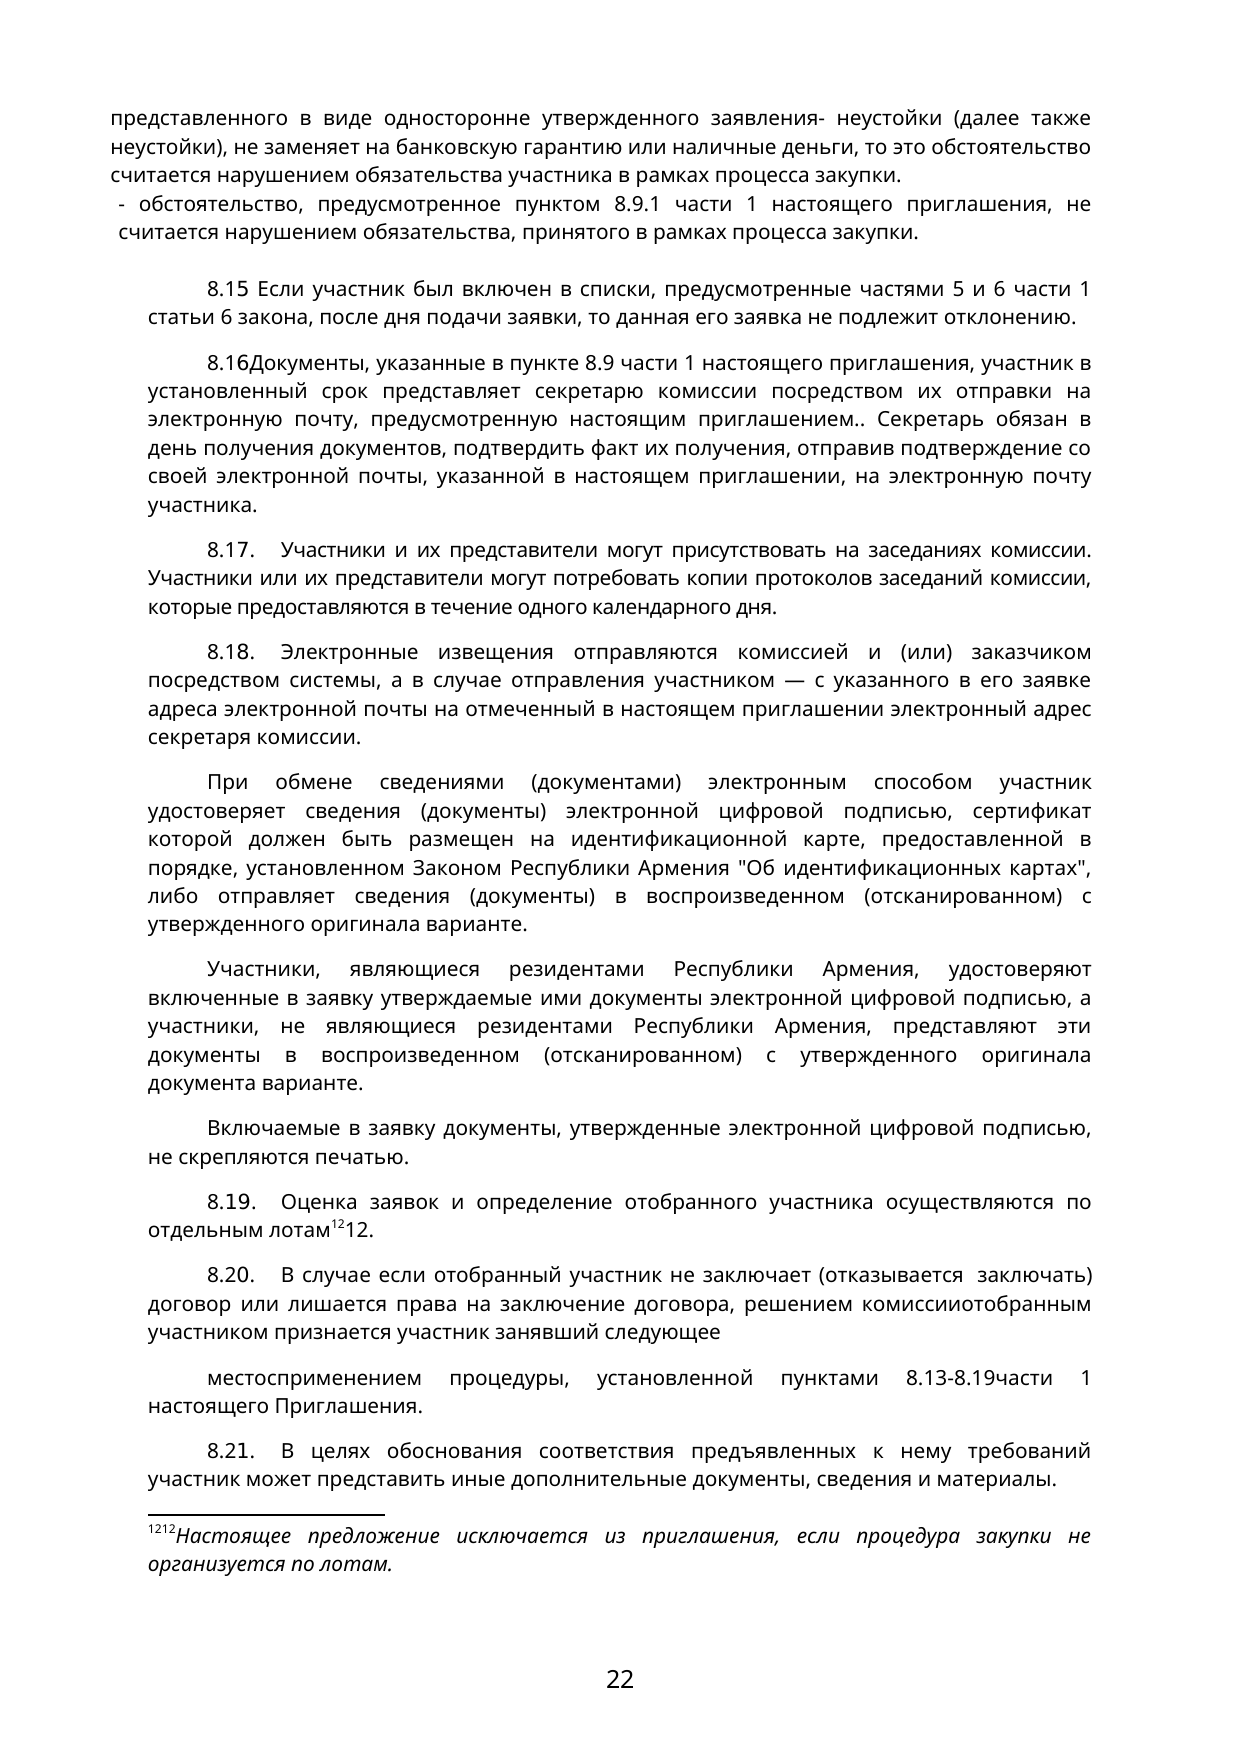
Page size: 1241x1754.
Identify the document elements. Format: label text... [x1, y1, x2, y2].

text 8.20. В случае если отобранный участник не заключает (отказывается заключать) договор или лишается права на заключение договора, решением комиссииотобранным участником признается участник занявший следующее [148, 1261, 1092, 1346]
text - oбстоятельство, предусмотренное пунктом 8.9.1 части 1 настоящего приглашения, не считается нарушением обязательства, принятого в рамках процесса закупки. [118, 189, 1092, 246]
text 8.19. Оценка заявок и определение отобранного участника осуществляются по отдельным лотам12. [148, 1187, 1092, 1244]
text 8.15 Если участник был включен в списки, предусмотренные частями 5 и 6 части 1 статьи 6 закона, после дня подачи заявки, то данная его заявка не подлежит отклонению. [148, 274, 1092, 331]
text 8.18. Электронные извещения отправляются комиссией и (или) заказчиком посредством системы, а в случае отправления участником — с указанного в его заявке адреса электронной почты на отмеченный в настоящем приглашении электронный адрес секретаря комиссии. [148, 637, 1092, 751]
text Участники, являющиеся резидентами Республики Армения, удостоверяют включенные в заявку утверждаемые ими документы электронной цифровой подписью, а участники, не являющиеся резидентами Республики Армения, представляют эти документы в воспроизведенном (отсканированном) с утвержденного оригинала документа варианте. [148, 954, 1092, 1097]
text местосприменением процедуры, установленной пунктами 8.13-8.19части 1 настоящего Приглашения. [148, 1363, 1092, 1419]
text При обмене сведениями (документами) электронным способом участник удостоверяет сведения (документы) электронной цифровой подписью, сертификат которой должен быть размещен на идентификационной карте, предоставленной в порядке, установленном Законом Республики Армения "Об идентификационных картах", либо отправляет сведения (документы) в воспроизведенном (отсканированном) с утвержденного оригинала варианте. [148, 767, 1092, 938]
text Включаемые в заявку документы, утвержденные электронной цифровой подписью, не скрепляются печатью. [148, 1113, 1092, 1170]
text 8.21. В целях обоснования соответствия предъявленных к нему требований участник может представить иные дополнительные документы, сведения и материалы. [148, 1436, 1092, 1493]
text 8.16Документы, указанные в пункте 8.9 части 1 настоящего приглашения, участник в установленный срок представляет секретарю комиссии посредством их отправки на электронную почту, предусмотренную настоящим приглашением.. Секретарь обязан в день получения документов, подтвердить факт их получения, отправив подтверждение со своей электронной почты, указанной в настоящем приглашении, на электронную почту участника. [148, 348, 1092, 518]
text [110, 103, 1092, 189]
text 8.17. Участники и их представители могут присутствовать на заседаниях комиссии. Участники или их представители могут потребовать копии протоколов заседаний комиссии, которые предоставляются в течение одного календарного дня. [148, 535, 1092, 620]
